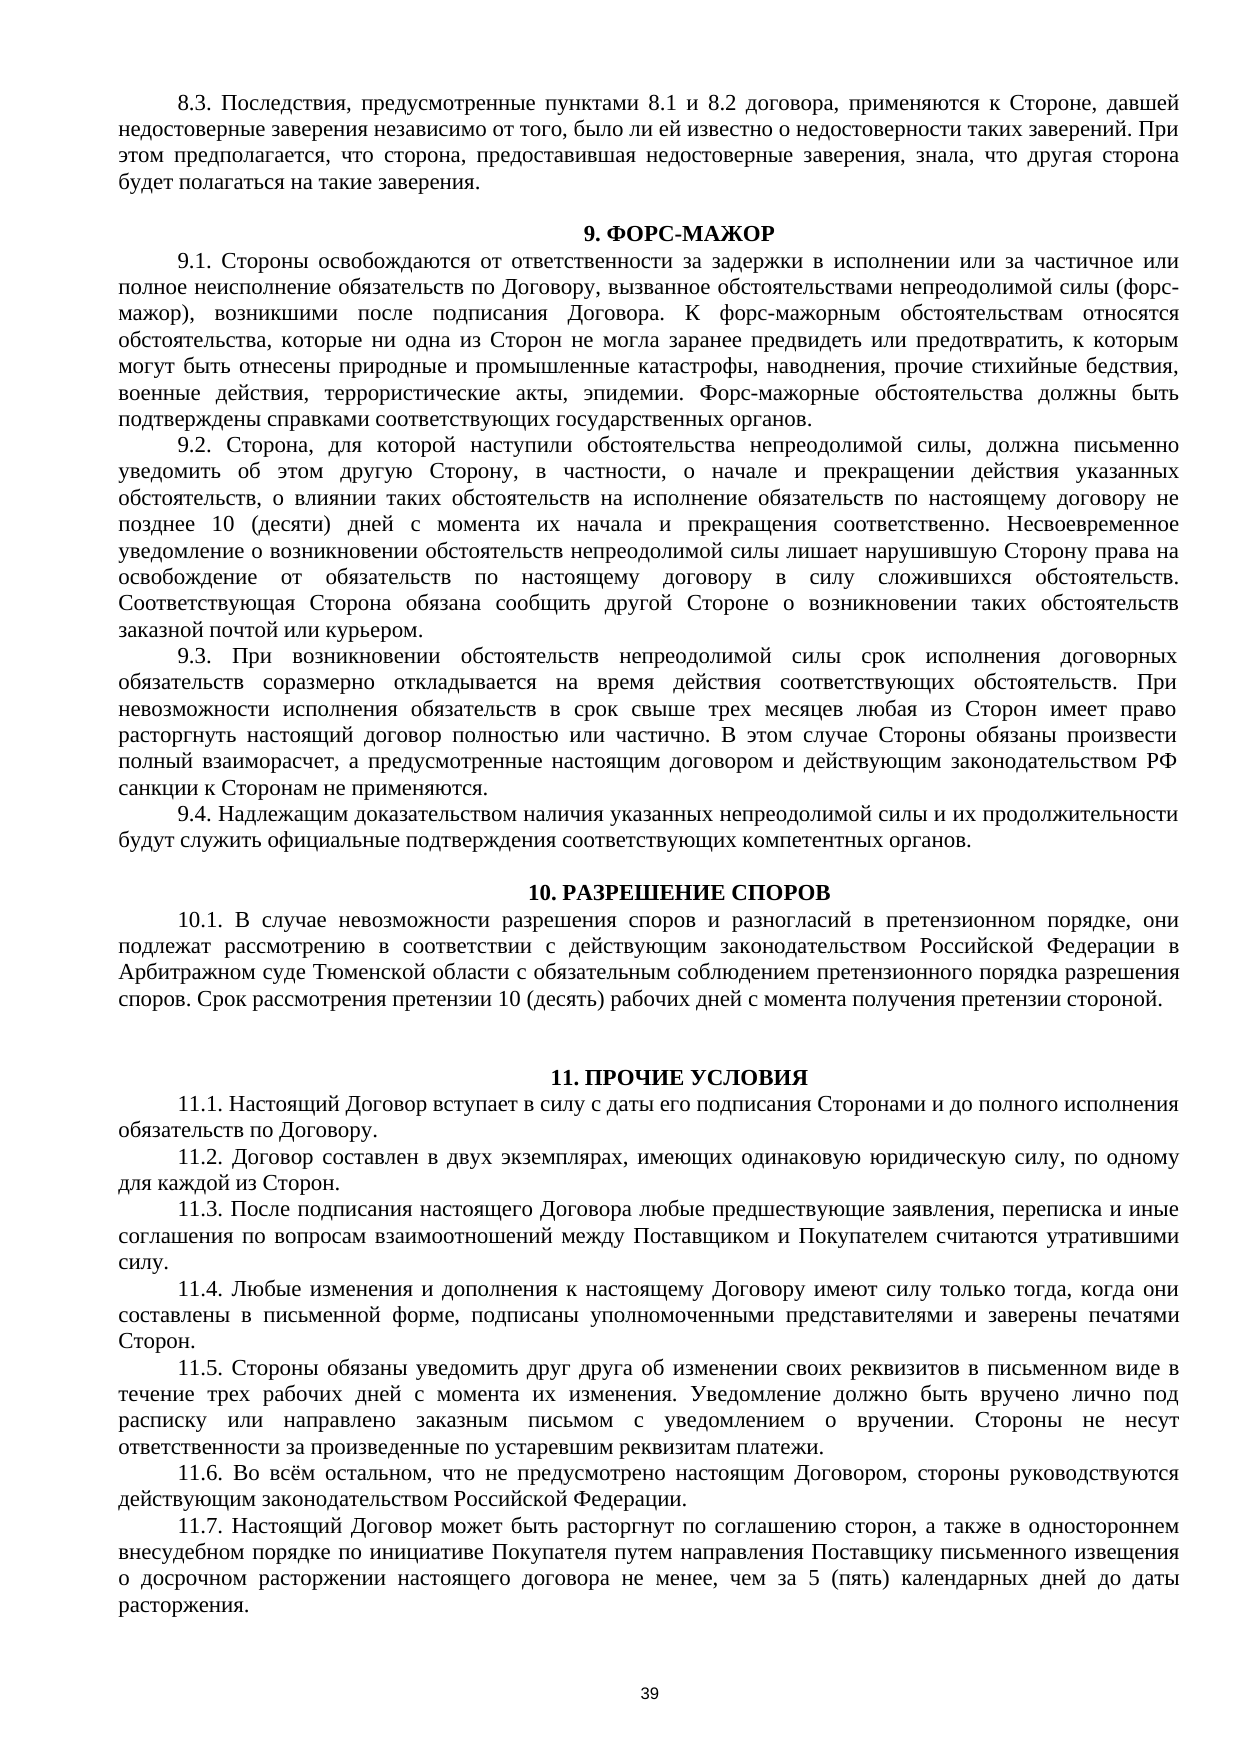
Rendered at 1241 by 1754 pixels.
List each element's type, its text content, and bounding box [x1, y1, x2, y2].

text 11.2. Договор составлен в двух экземплярах, имеющих одинаковую юридическую силу, по одному для каждой из Сторон. [118, 1143, 1181, 1196]
text 11. ПРОЧИЕ УСЛОВИЯ [118, 1064, 1181, 1090]
text 8.3. Последствия, предусмотренные пунктами 8.1 и 8.2 договора, применяются к Стороне, давшей недостоверные заверения независимо от того, было ли ей известно о недостоверности таких заверений. При этом предполагается, что сторона, предоставившая недостоверные заверения, знала, что другая сторона будет полагаться на такие заверения. [118, 89, 1181, 194]
text 11.6. Во всём остальном, что не предусмотрено настоящим Договором, стороны руководствуются действующим законодательством Российской Федерации. [118, 1459, 1181, 1512]
text 10. РАЗРЕШЕНИЕ СПОРОВ [118, 879, 1181, 906]
text 11.1. Настоящий Договор вступает в силу с даты его подписания Сторонами и до полного исполнения обязательств по Договору. [118, 1090, 1181, 1143]
text 9. ФОРС-МАЖОР [118, 220, 1181, 247]
text 10.1. В случае невозможности разрешения споров и разногласий в претензионном порядке, они подлежат рассмотрению в соответствии с действующим законодательством Российской Федерации в Арбитражном суде Тюменской области с обязательным соблюдением претензионного порядка разрешения споров. Срок рассмотрения претензии 10 (десять) рабочих дней с момента получения претензии стороной. [118, 906, 1181, 1011]
text 9.3. При возникновении обстоятельств непреодолимой силы срок исполнения договорных обязательств соразмерно откладывается на время действия соответствующих обстоятельств. При невозможности исполнения обязательств в срок свыше трех месяцев любая из Сторон имеет право расторгнуть настоящий договор полностью или частично. В этом случае Стороны обязаны произвести полный взаиморасчет, а предусмотренные настоящим договором и действующим законодательством РФ санкции к Сторонам не применяются. [118, 642, 1179, 800]
text 11.3. После подписания настоящего Договора любые предшествующие заявления, переписка и иные соглашения по вопросам взаимоотношений между Поставщиком и Покупателем считаются утратившими силу. [118, 1196, 1181, 1274]
text 9.4. Надлежащим доказательством наличия указанных непреодолимой силы и их продолжительности будут служить официальные подтверждения соответствующих компетентных органов. [118, 800, 1180, 853]
text 9.1. Стороны освобождаются от ответственности за задержки в исполнении или за частичное или полное неисполнение обязательств по Договору, вызванное обстоятельствами непреодолимой силы (форс-мажор), возникшими после подписания Договора. К форс-мажорным обстоятельствам относятся обстоятельства, которые ни одна из Сторон не могла заранее предвидеть или предотвратить, к которым могут быть отнесены природные и промышленные катастрофы, наводнения, прочие стихийные бедствия, военные действия, террористические акты, эпидемии. Форс-мажорные обстоятельства должны быть подтверждены справками соответствующих государственных органов. [118, 247, 1181, 431]
text 11.5. Стороны обязаны уведомить друг друга об изменении своих реквизитов в письменном виде в течение трех рабочих дней с момента их изменения. Уведомление должно быть вручено лично под расписку или направлено заказным письмом с уведомлением о вручении. Стороны не несут ответственности за произведенные по устаревшим реквизитам платежи. [118, 1354, 1181, 1459]
text 11.4. Любые изменения и дополнения к настоящему Договору имеют силу только тогда, когда они составлены в письменной форме, подписаны уполномоченными представителями и заверены печатями Сторон. [118, 1274, 1181, 1354]
text 11.7. Настоящий Договор может быть расторгнут по соглашению сторон, а также в одностороннем внесудебном порядке по инициативе Покупателя путем направления Поставщику письменного извещения о досрочном расторжении настоящего договора не менее, чем за 5 (пять) календарных дней до даты расторжения. [118, 1512, 1181, 1617]
text 9.2. Сторона, для которой наступили обстоятельства непреодолимой силы, должна письменно уведомить об этом другую Сторону, в частности, о начале и прекращении действия указанных обстоятельств, о влиянии таких обстоятельств на исполнение обязательств по настоящему договору не позднее 10 (десяти) дней с момента их начала и прекращения соответственно. Несвоевременное уведомление о возникновении обстоятельств непреодолимой силы лишает нарушившую Сторону права на освобождение от обязательств по настоящему договору в силу сложившихся обстоятельств. Соответствующая Сторона обязана сообщить другой Стороне о возникновении таких обстоятельств заказной почтой или курьером. [118, 431, 1181, 642]
